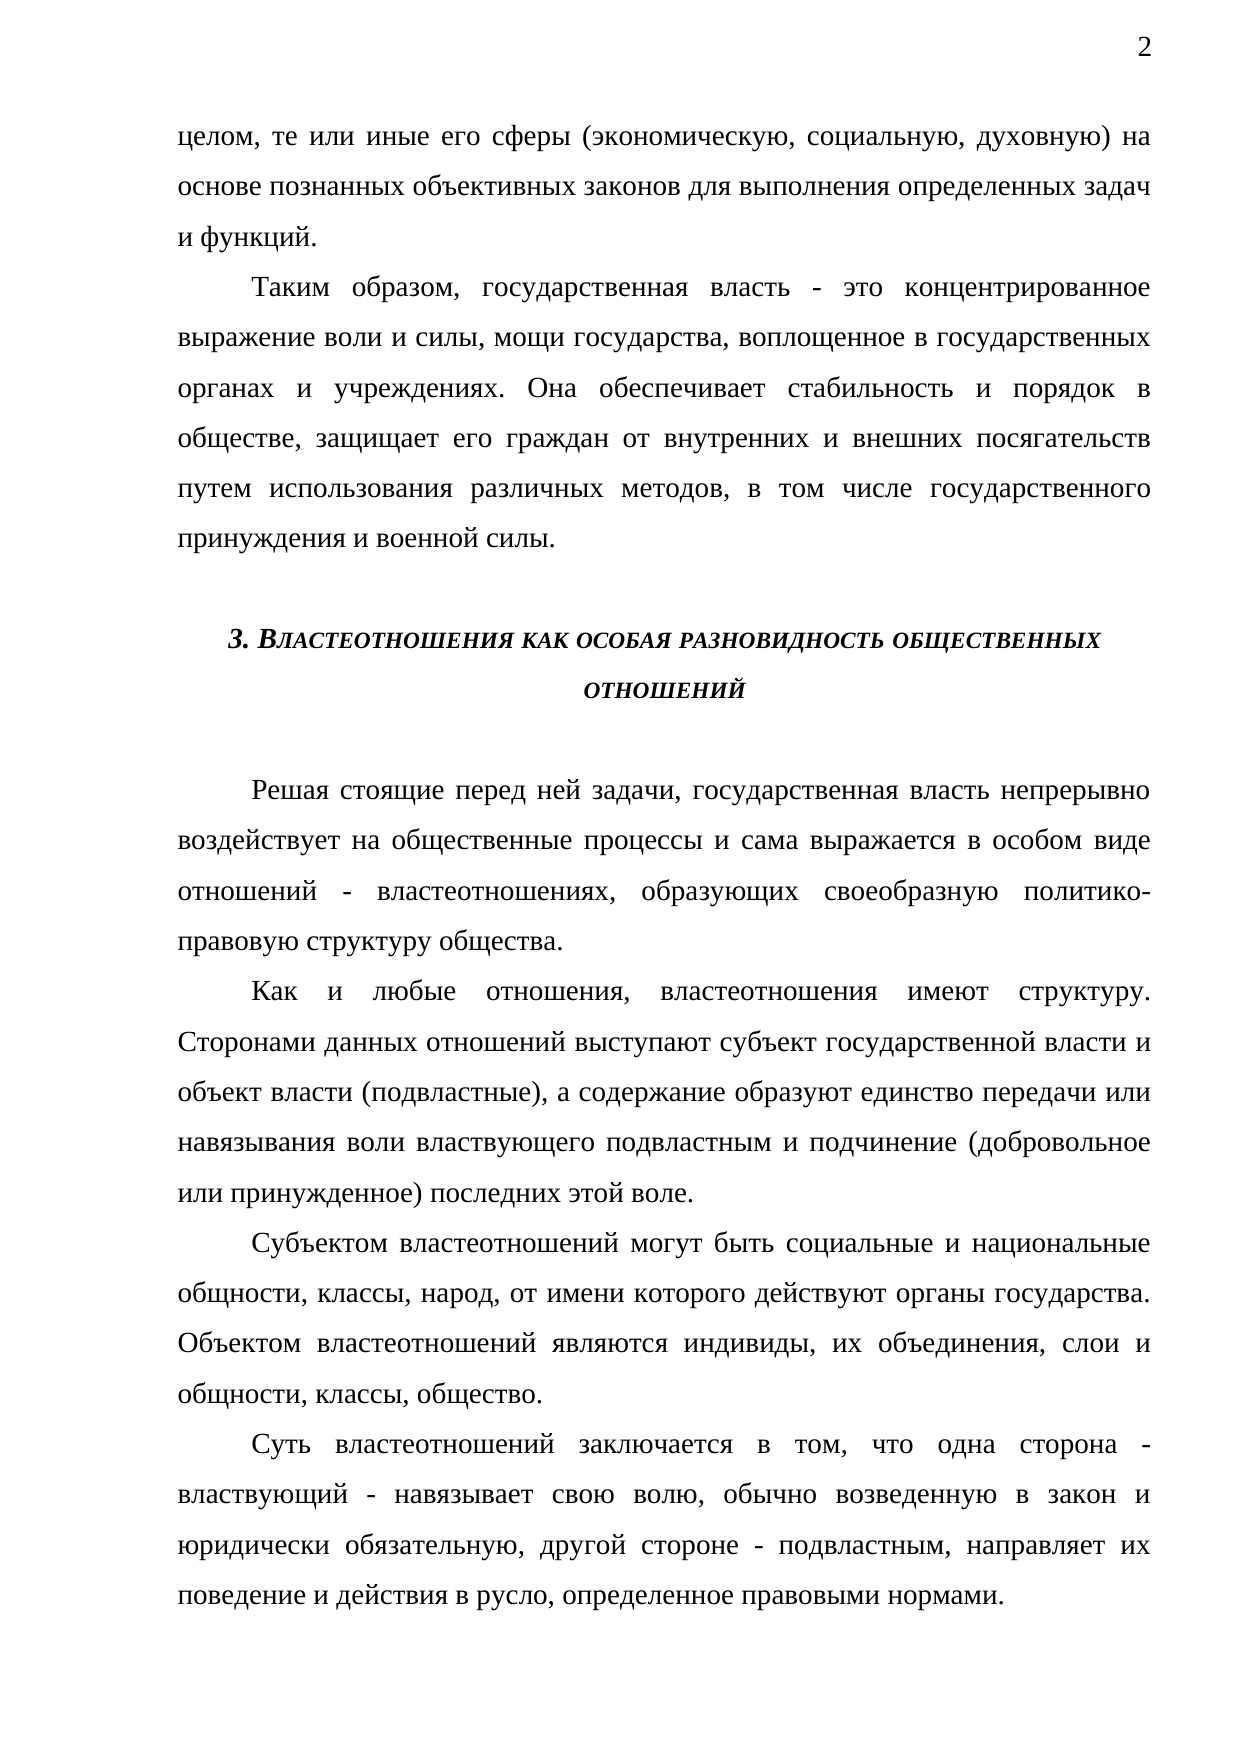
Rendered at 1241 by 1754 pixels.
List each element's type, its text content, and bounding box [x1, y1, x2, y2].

subtitle 3. Властеотношения как особая разновидность общественных отношений [177, 621, 1152, 705]
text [177, 118, 1152, 252]
text Субъектом властеотношений могут быть социальные и национальные общности, классы, народ, от имени которого действуют органы государства. Объектом властеотношений являются индивиды, их объединения, слои и общности, классы, общество. [177, 1225, 1152, 1409]
text Решая стоящие перед ней задачи, государственная власть непрерывно воздействует на общественные процессы и сама выражается в особом виде отношений - властеотношениях, образующих своеобразную политико-правовую структуру общества. [177, 772, 1152, 957]
text Таким образом, государственная власть - это концентрированное выражение воли и силы, мощи государства, воплощенное в государственных органах и учреждениях. Она обеспечивает стабильность и порядок в обществе, защищает его граждан от внутренних и внешних посягательств путем использования различных методов, в том числе государственного принуждения и военной силы. [177, 269, 1152, 554]
text Суть властеотношений заключается в том, что одна сторона - властвующий - навязывает свою волю, обычно возведенную в закон и юридически обязательную, другой стороне - подвластным, направляет их поведение и действия в русло, определенное правовыми нормами. [177, 1426, 1152, 1611]
text Как и любые отношения, властеотношения имеют структуру. Сторонами данных отношений выступают субъект государственной власти и объект власти (подвластные), а содержание образуют единство передачи или навязывания воли властвующего подвластным и подчинение (добровольное или принужденное) последних этой воле. [177, 973, 1152, 1208]
